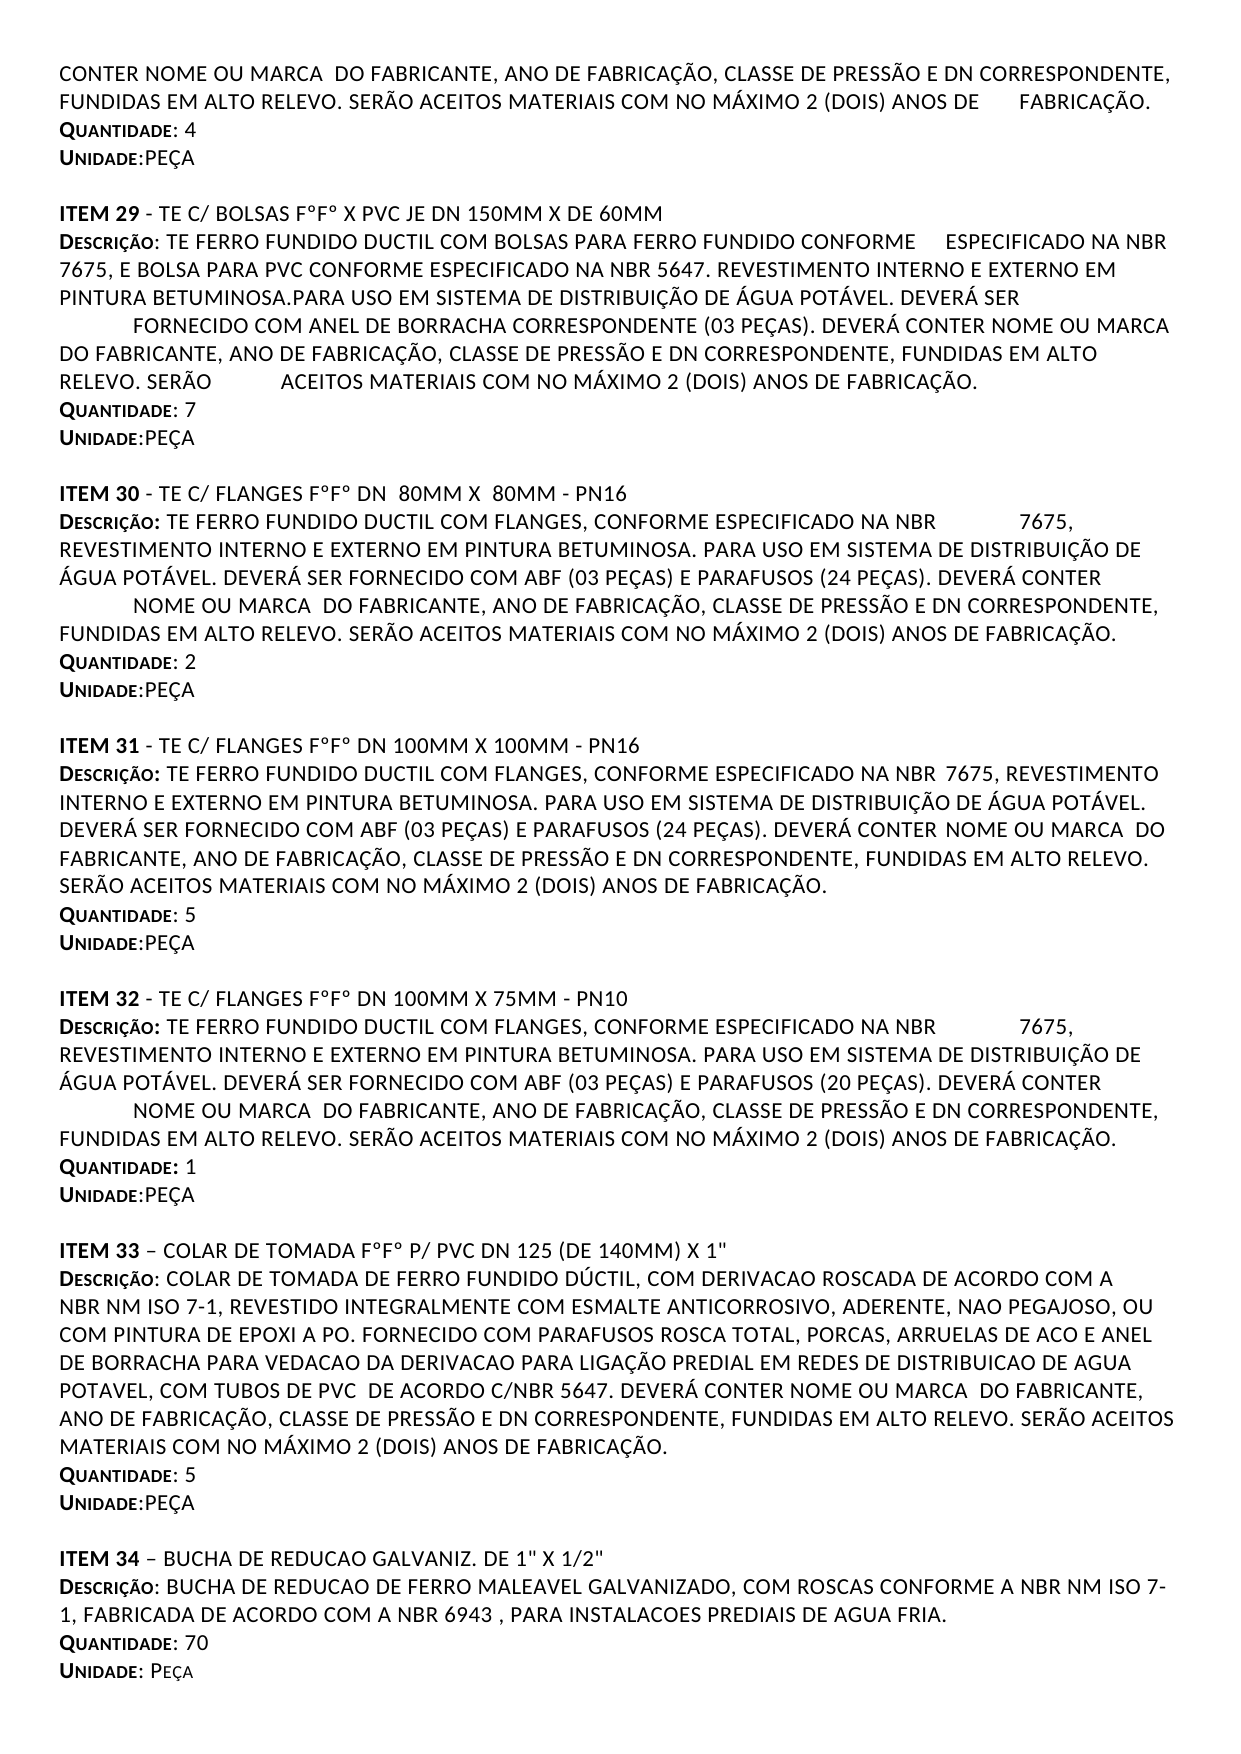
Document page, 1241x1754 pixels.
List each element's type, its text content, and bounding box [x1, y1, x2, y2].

text Unidade:PEÇA [59, 928, 1181, 956]
text Unidade:PEÇA [59, 1488, 1181, 1516]
text ITEM 30 - TE C/ FLANGES FºFº DN 80MM X 80MM - PN16 [59, 479, 1181, 507]
text ITEM 34 – BUCHA DE REDUCAO GALVANIZ. DE 1" X 1/2" [59, 1544, 1181, 1572]
text Descrição: TE FERRO FUNDIDO DUCTIL COM FLANGES, CONFORME ESPECIFICADO NA NBR 7675, REVESTIMENTO INTERNO E EXTERNO EM PINTURA BETUMINOSA. PARA USO EM SISTEMA DE DISTRIBUIÇÃO DE ÁGUA POTÁVEL. DEVERÁ SER FORNECIDO COM ABF (03 PEÇAS) E PARAFUSOS (24 PEÇAS). DEVERÁ CONTER NOME OU MARCA DO FABRICANTE, ANO DE FABRICAÇÃO, CLASSE DE PRESSÃO E DN CORRESPONDENTE, FUNDIDAS EM ALTO RELEVO. SERÃO ACEITOS MATERIAIS COM NO MÁXIMO 2 (DOIS) ANOS DE FABRICAÇÃO. [59, 507, 1181, 647]
text ITEM 31 - TE C/ FLANGES FºFº DN 100MM X 100MM - PN16 [59, 732, 1181, 759]
text Unidade:PEÇA [59, 676, 1181, 703]
text Unidade: Peça [59, 1656, 1181, 1684]
text Unidade:PEÇA [59, 1180, 1181, 1208]
text Unidade:PEÇA [59, 143, 1181, 171]
text ITEM 33 – COLAR DE TOMADA FºFº P/ PVC DN 125 (DE 140MM) X 1" [59, 1236, 1181, 1264]
text Quantidade: 70 [59, 1628, 1181, 1656]
text Unidade:PEÇA [59, 423, 1181, 451]
text ITEM 29 - TE C/ BOLSAS FºFº X PVC JE DN 150MM X DE 60MM [59, 199, 1181, 227]
text Quantidade: 4 [59, 115, 1181, 143]
text Descrição: BUCHA DE REDUCAO DE FERRO MALEAVEL GALVANIZADO, COM ROSCAS CONFORME A NBR NM ISO 7-1, FABRICADA DE ACORDO COM A NBR 6943 , PARA INSTALACOES PREDIAIS DE AGUA FRIA. [59, 1572, 1181, 1628]
text Quantidade: 1 [59, 1152, 1181, 1180]
text NBR NM ISO 7-1, REVESTIDO INTEGRALMENTE COM ESMALTE ANTICORROSIVO, ADERENTE, NAO PEGAJOSO, OU COM PINTURA DE EPOXI A PO. FORNECIDO COM PARAFUSOS ROSCA TOTAL, PORCAS, ARRUELAS DE ACO E ANEL DE BORRACHA PARA VEDACAO DA DERIVACAO PARA LIGAÇÃO PREDIAL EM REDES DE DISTRIBUICAO DE AGUA POTAVEL, COM TUBOS DE PVC DE ACORDO C/NBR 5647. DEVERÁ CONTER NOME OU MARCA DO FABRICANTE, ANO DE FABRICAÇÃO, CLASSE DE PRESSÃO E DN CORRESPONDENTE, FUNDIDAS EM ALTO RELEVO. SERÃO ACEITOS MATERIAIS COM NO MÁXIMO 2 (DOIS) ANOS DE FABRICAÇÃO. [59, 1292, 1181, 1460]
text Quantidade: 5 [59, 1460, 1181, 1488]
text Descrição: TE FERRO FUNDIDO DUCTIL COM BOLSAS PARA FERRO FUNDIDO CONFORME ESPECIFICADO NA NBR 7675, E BOLSA PARA PVC CONFORME ESPECIFICADO NA NBR 5647. REVESTIMENTO INTERNO E EXTERNO EM PINTURA BETUMINOSA.PARA USO EM SISTEMA DE DISTRIBUIÇÃO DE ÁGUA POTÁVEL. DEVERÁ SER FORNECIDO COM ANEL DE BORRACHA CORRESPONDENTE (03 PEÇAS). DEVERÁ CONTER NOME OU MARCA DO FABRICANTE, ANO DE FABRICAÇÃO, CLASSE DE PRESSÃO E DN CORRESPONDENTE, FUNDIDAS EM ALTO RELEVO. SERÃO ACEITOS MATERIAIS COM NO MÁXIMO 2 (DOIS) ANOS DE FABRICAÇÃO. [59, 227, 1181, 395]
text Descrição: TE FERRO FUNDIDO DUCTIL COM FLANGES, CONFORME ESPECIFICADO NA NBR 7675, REVESTIMENTO INTERNO E EXTERNO EM PINTURA BETUMINOSA. PARA USO EM SISTEMA DE DISTRIBUIÇÃO DE ÁGUA POTÁVEL. DEVERÁ SER FORNECIDO COM ABF (03 PEÇAS) E PARAFUSOS (24 PEÇAS). DEVERÁ CONTER NOME OU MARCA DO FABRICANTE, ANO DE FABRICAÇÃO, CLASSE DE PRESSÃO E DN CORRESPONDENTE, FUNDIDAS EM ALTO RELEVO. SERÃO ACEITOS MATERIAIS COM NO MÁXIMO 2 (DOIS) ANOS DE FABRICAÇÃO. [59, 759, 1181, 900]
text Quantidade: 2 [59, 647, 1181, 676]
text ITEM 32 - TE C/ FLANGES FºFº DN 100MM X 75MM - PN10 [59, 984, 1181, 1012]
text Descrição: COLAR DE TOMADA DE FERRO FUNDIDO DÚCTIL, COM DERIVACAO ROSCADA DE ACORDO COM A [59, 1264, 1181, 1292]
text Quantidade: 5 [59, 900, 1181, 928]
text Descrição: TE FERRO FUNDIDO DUCTIL COM FLANGES, CONFORME ESPECIFICADO NA NBR 7675, REVESTIMENTO INTERNO E EXTERNO EM PINTURA BETUMINOSA. PARA USO EM SISTEMA DE DISTRIBUIÇÃO DE ÁGUA POTÁVEL. DEVERÁ SER FORNECIDO COM ABF (03 PEÇAS) E PARAFUSOS (20 PEÇAS). DEVERÁ CONTER NOME OU MARCA DO FABRICANTE, ANO DE FABRICAÇÃO, CLASSE DE PRESSÃO E DN CORRESPONDENTE, FUNDIDAS EM ALTO RELEVO. SERÃO ACEITOS MATERIAIS COM NO MÁXIMO 2 (DOIS) ANOS DE FABRICAÇÃO. [59, 1012, 1181, 1152]
text Quantidade: 7 [59, 395, 1181, 423]
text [59, 59, 1181, 115]
